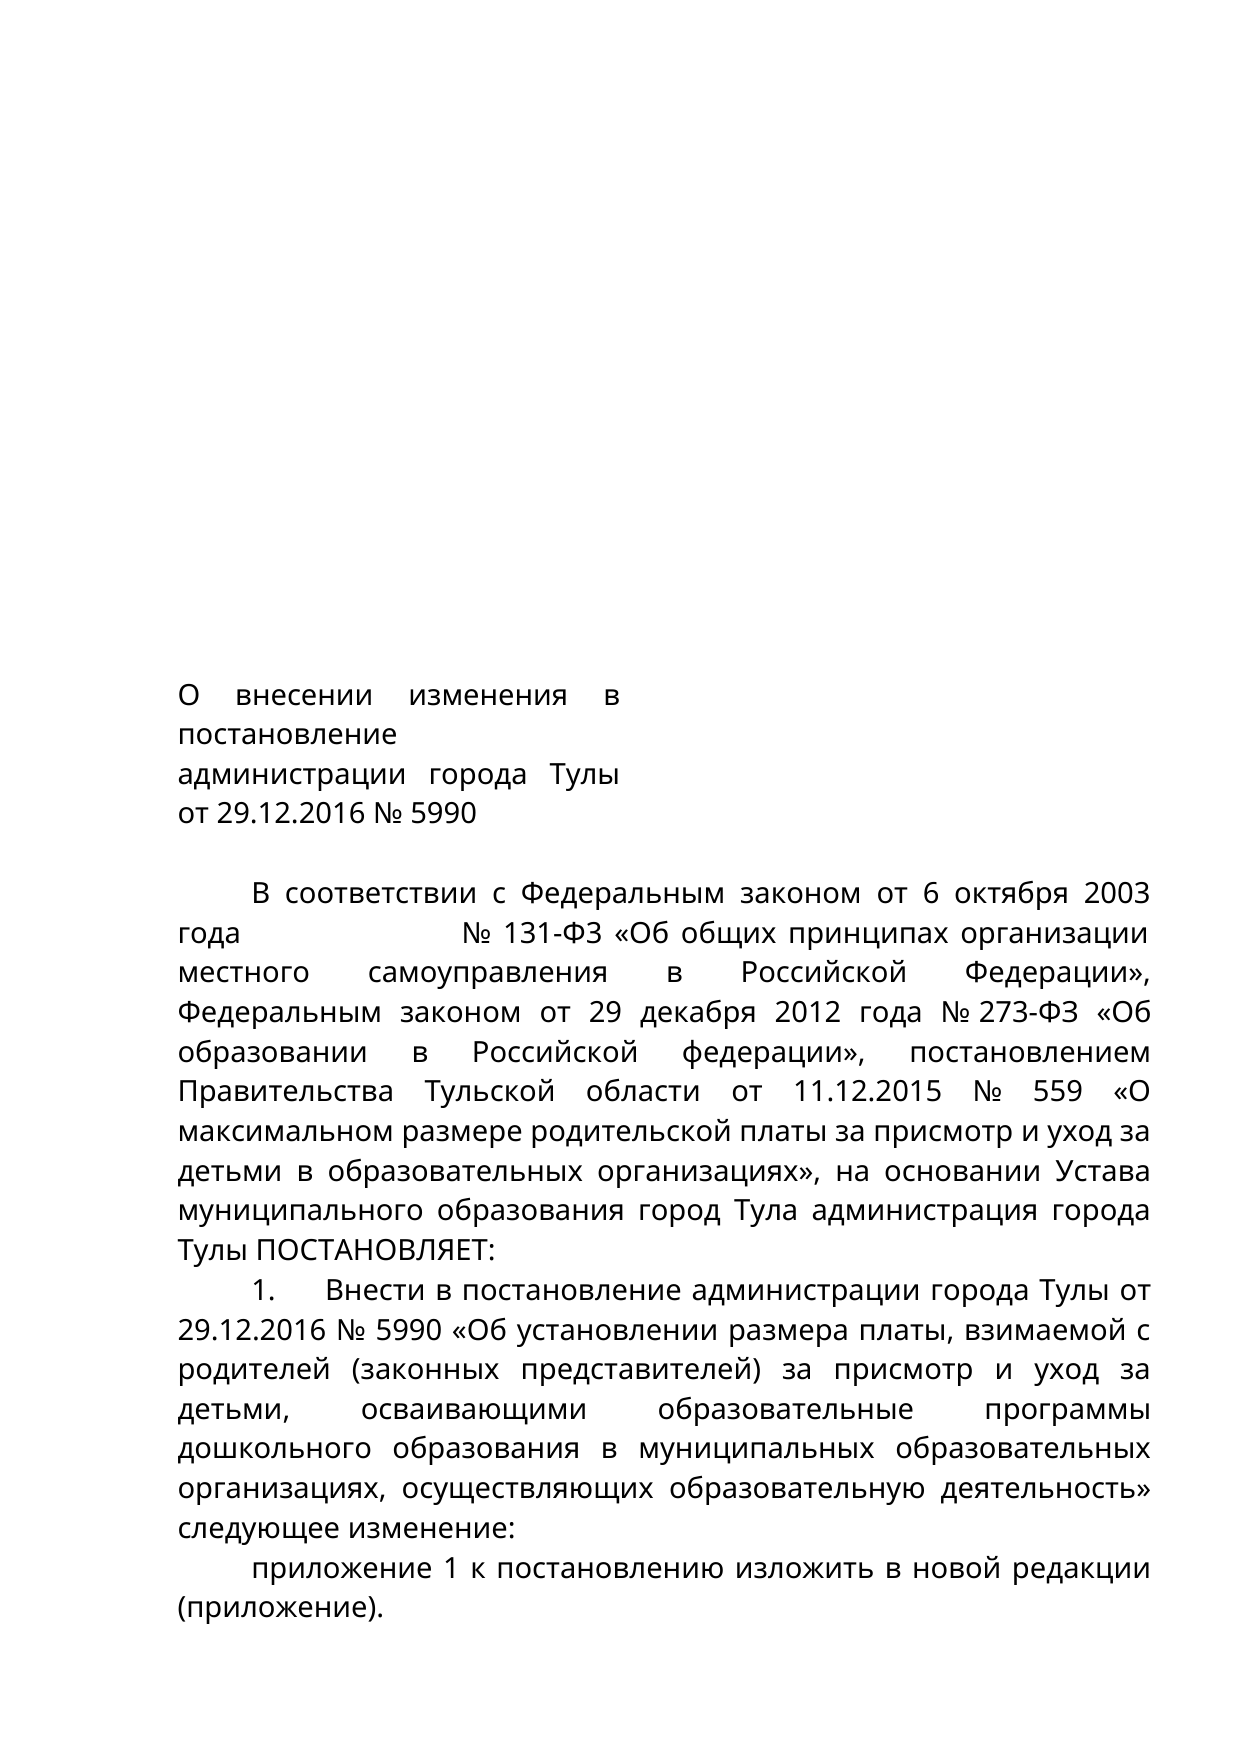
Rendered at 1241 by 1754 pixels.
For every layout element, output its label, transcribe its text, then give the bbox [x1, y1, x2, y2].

text В соответствии с Федеральным законом от 6 октября 2003 года № 131-Ф3 «Об общих принципах организации местного самоуправления в Российской Федерации», Федеральным законом от 29 декабря 2012 года № 273-ФЗ «Об образовании в Российской федерации», постановлением Правительства Тульской области от 11.12.2015 № 559 «О максимальном размере родительской платы за присмотр и уход за детьми в образовательных организациях», на основании Устава муниципального образования город Тула администрация города Тулы ПОСТАНОВЛЯЕТ: [177, 872, 1152, 1269]
text приложение 1 к постановлению изложить в новой редакции (приложение). [177, 1547, 1152, 1626]
list Внести в постановление администрации города Тулы от 29.12.2016 № 5990 «Об установлении размера платы, взимаемой с родителей (законных представителей) за присмотр и уход за детьми, осваивающими образовательные программы дошкольного образования в муниципальных образовательных организациях, осуществляющих образовательную деятельность» следующее изменение: [177, 1269, 1152, 1547]
text О внесении изменения в постановление администрации города Тулы от 29.12.2016 № 5990 [177, 674, 620, 832]
